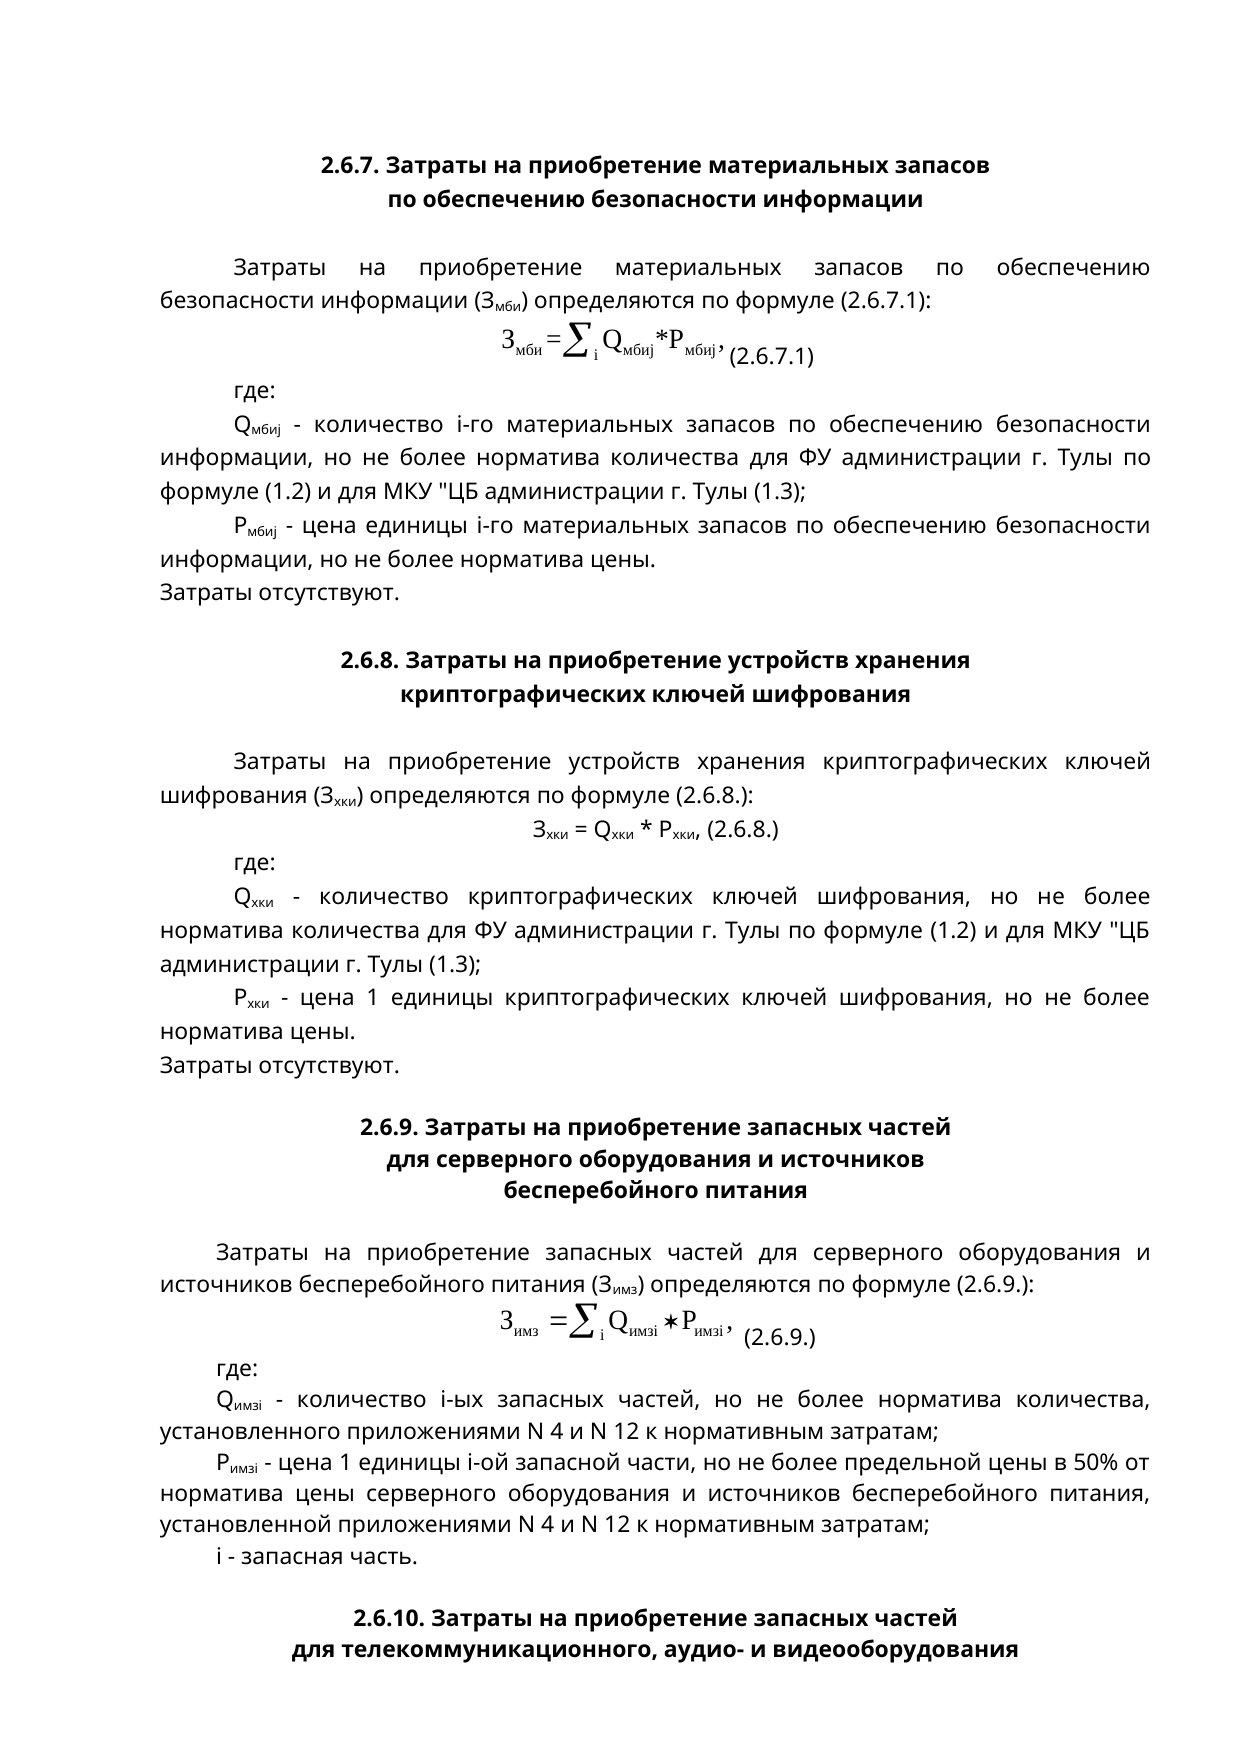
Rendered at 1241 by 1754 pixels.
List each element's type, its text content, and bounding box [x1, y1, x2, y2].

text Зхки = Qхки * Pхки, (2.6.8.) [159, 813, 1152, 844]
text где: [159, 1352, 1152, 1383]
text где: [159, 374, 1152, 405]
text (2.6.9.) [159, 1299, 1152, 1352]
title 2.6.9. Затраты на приобретение запасных частей [159, 1111, 1152, 1143]
text по обеспечению безопасности информации [159, 183, 1152, 214]
text Pхки - цена 1 единицы криптографических ключей шифрования, но не более норматива цены. [159, 981, 1152, 1046]
title 2.6.10. Затраты на приобретение запасных частей [159, 1602, 1152, 1633]
text Затраты отсутствуют. [159, 576, 1152, 608]
text где: [159, 846, 1152, 878]
text Qхки - количество криптографических ключей шифрования, но не более норматива количества для ФУ администрации г. Тулы по формуле (1.2) и для МКУ "ЦБ администрации г. Тулы (1.3); [159, 880, 1152, 979]
text Затраты на приобретение материальных запасов по обеспечению безопасности информации (Змби) определяются по формуле (2.6.7.1): [159, 251, 1152, 316]
text Pмбиj - цена единицы i-го материальных запасов по обеспечению безопасности информации, но не более норматива цены. [159, 509, 1152, 574]
text Qимзi - количество i-ых запасных частей, но не более норматива количества, установленного приложениями N 4 и N 12 к нормативным затратам; [159, 1383, 1152, 1446]
title для серверного оборудования и источников [159, 1143, 1152, 1174]
text Затраты на приобретение запасных частей для серверного оборудования и источников бесперебойного питания (Зимз) определяются по формуле (2.6.9.): [159, 1236, 1152, 1299]
text (2.6.7.1) [159, 318, 1152, 371]
text Qмбиj - количество i-го материальных запасов по обеспечению безопасности информации, но не более норматива количества для ФУ администрации г. Тулы по формуле (1.2) и для МКУ "ЦБ администрации г. Тулы (1.3); [159, 408, 1152, 506]
text i - запасная часть. [159, 1539, 1152, 1571]
text Затраты на приобретение устройств хранения криптографических ключей шифрования (Зхки) определяются по формуле (2.6.8.): [159, 745, 1152, 810]
text 2.6.8. Затраты на приобретение устройств хранения [159, 644, 1152, 675]
title бесперебойного питания [159, 1174, 1152, 1205]
text криптографических ключей шифрования [159, 678, 1152, 709]
text Затраты отсутствуют. [159, 1049, 1152, 1080]
text Pимзi - цена 1 единицы i-ой запасной части, но не более предельной цены в 50% от норматива цены серверного оборудования и источников бесперебойного питания, установленной приложениями N 4 и N 12 к нормативным затратам; [159, 1446, 1152, 1539]
title для телекоммуникационного, аудио- и видеооборудования [159, 1633, 1152, 1664]
text 2.6.7. Затраты на приобретение материальных запасов [159, 149, 1152, 181]
